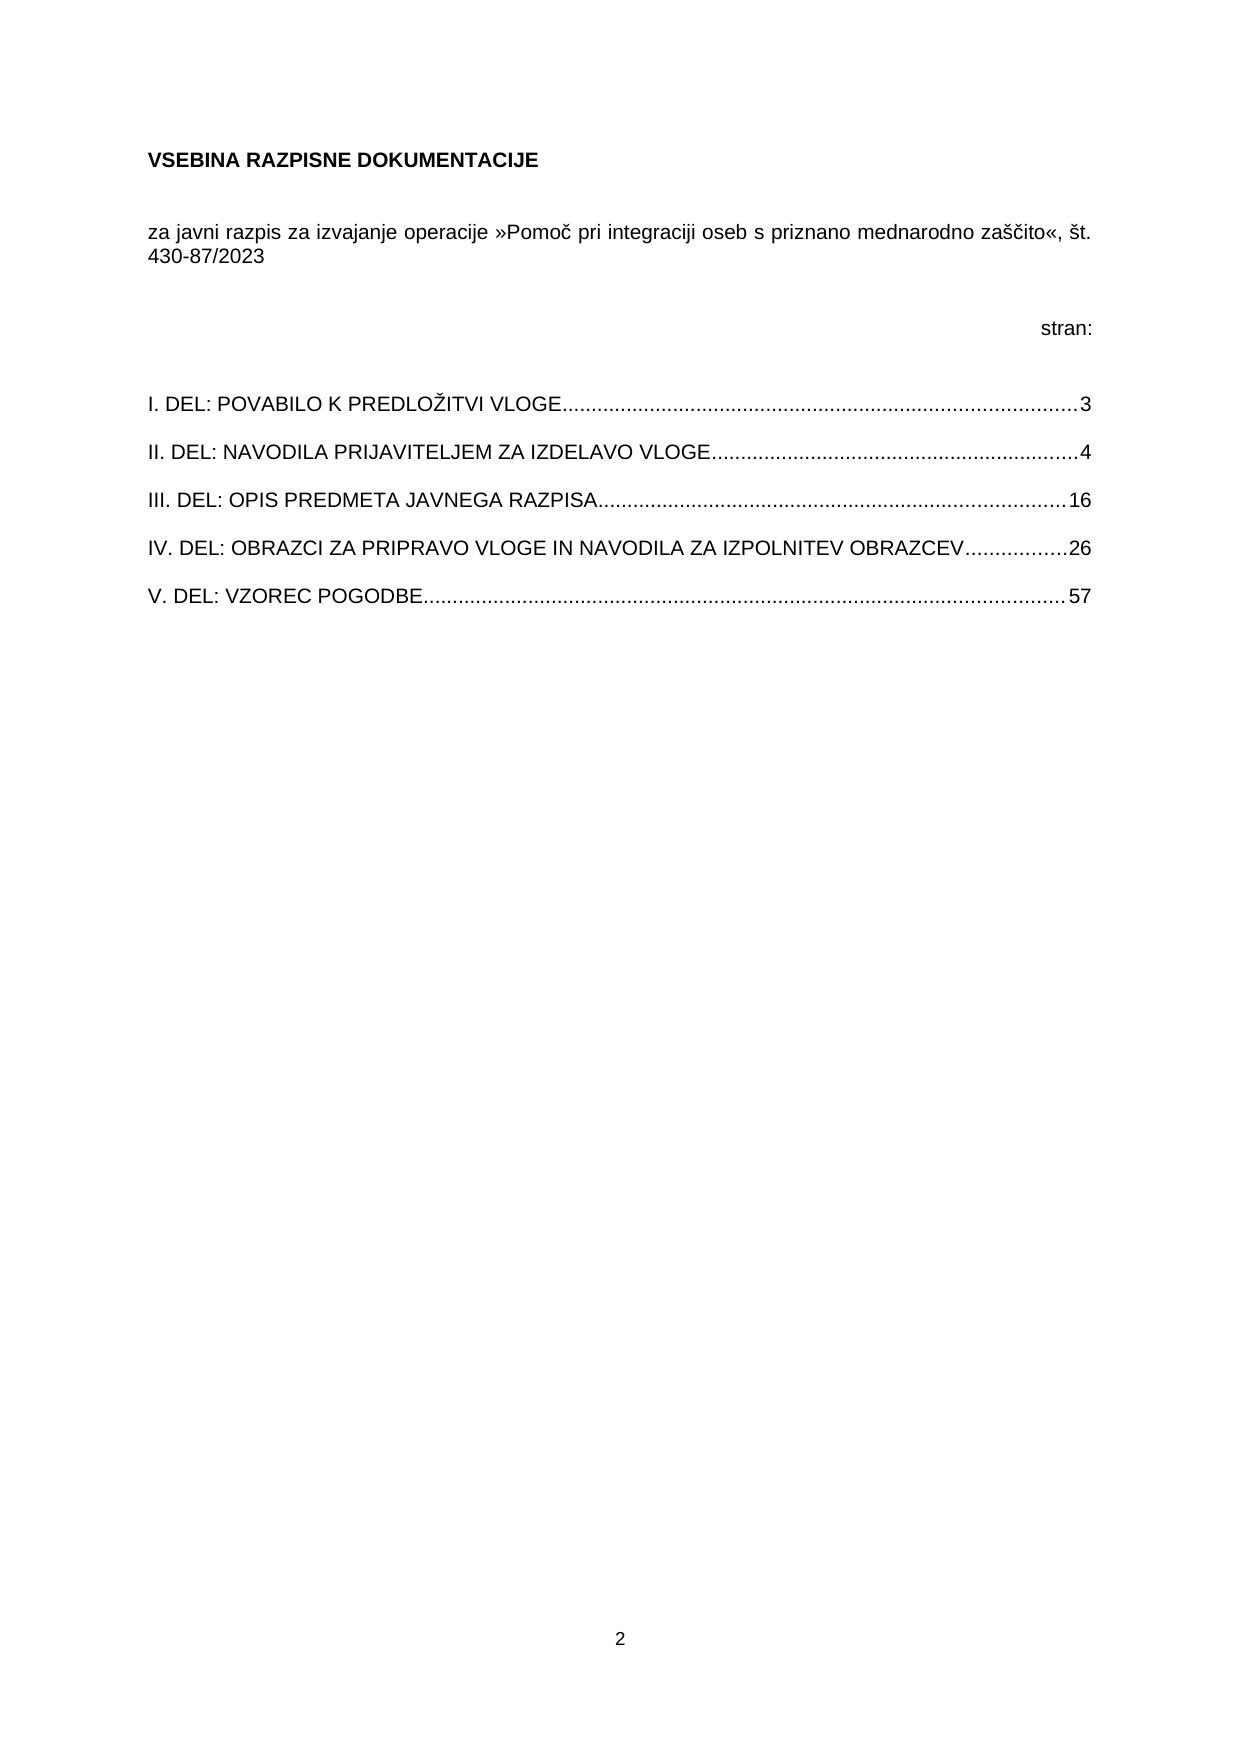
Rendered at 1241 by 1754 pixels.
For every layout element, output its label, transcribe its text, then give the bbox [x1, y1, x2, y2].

text IV. DEL: OBRAZCI ZA PRIPRAVO VLOGE IN NAVODILA ZA IZPOLNITEV OBRAZCEV 26 [148, 536, 1092, 560]
text III. DEL: OPIS PREDMETA JAVNEGA RAZPISA 16 [148, 488, 1092, 512]
text stran: [148, 315, 1092, 339]
text za javni razpis za izvajanje operacije »Pomoč pri integraciji oseb s priznano mednarodno zaščito«, št. 430-87/2023 [148, 219, 1092, 267]
text I. DEL: POVABILO K PREDLOŽITVI VLOGE 3 [148, 392, 1092, 416]
text II. DEL: NAVODILA PRIJAVITELJEM ZA IZDELAVO VLOGE 4 [148, 440, 1092, 464]
text V. DEL: VZOREC POGODBE 57 [148, 584, 1092, 608]
text VSEBINA RAZPISNE DOKUMENTACIJE [148, 148, 1092, 172]
